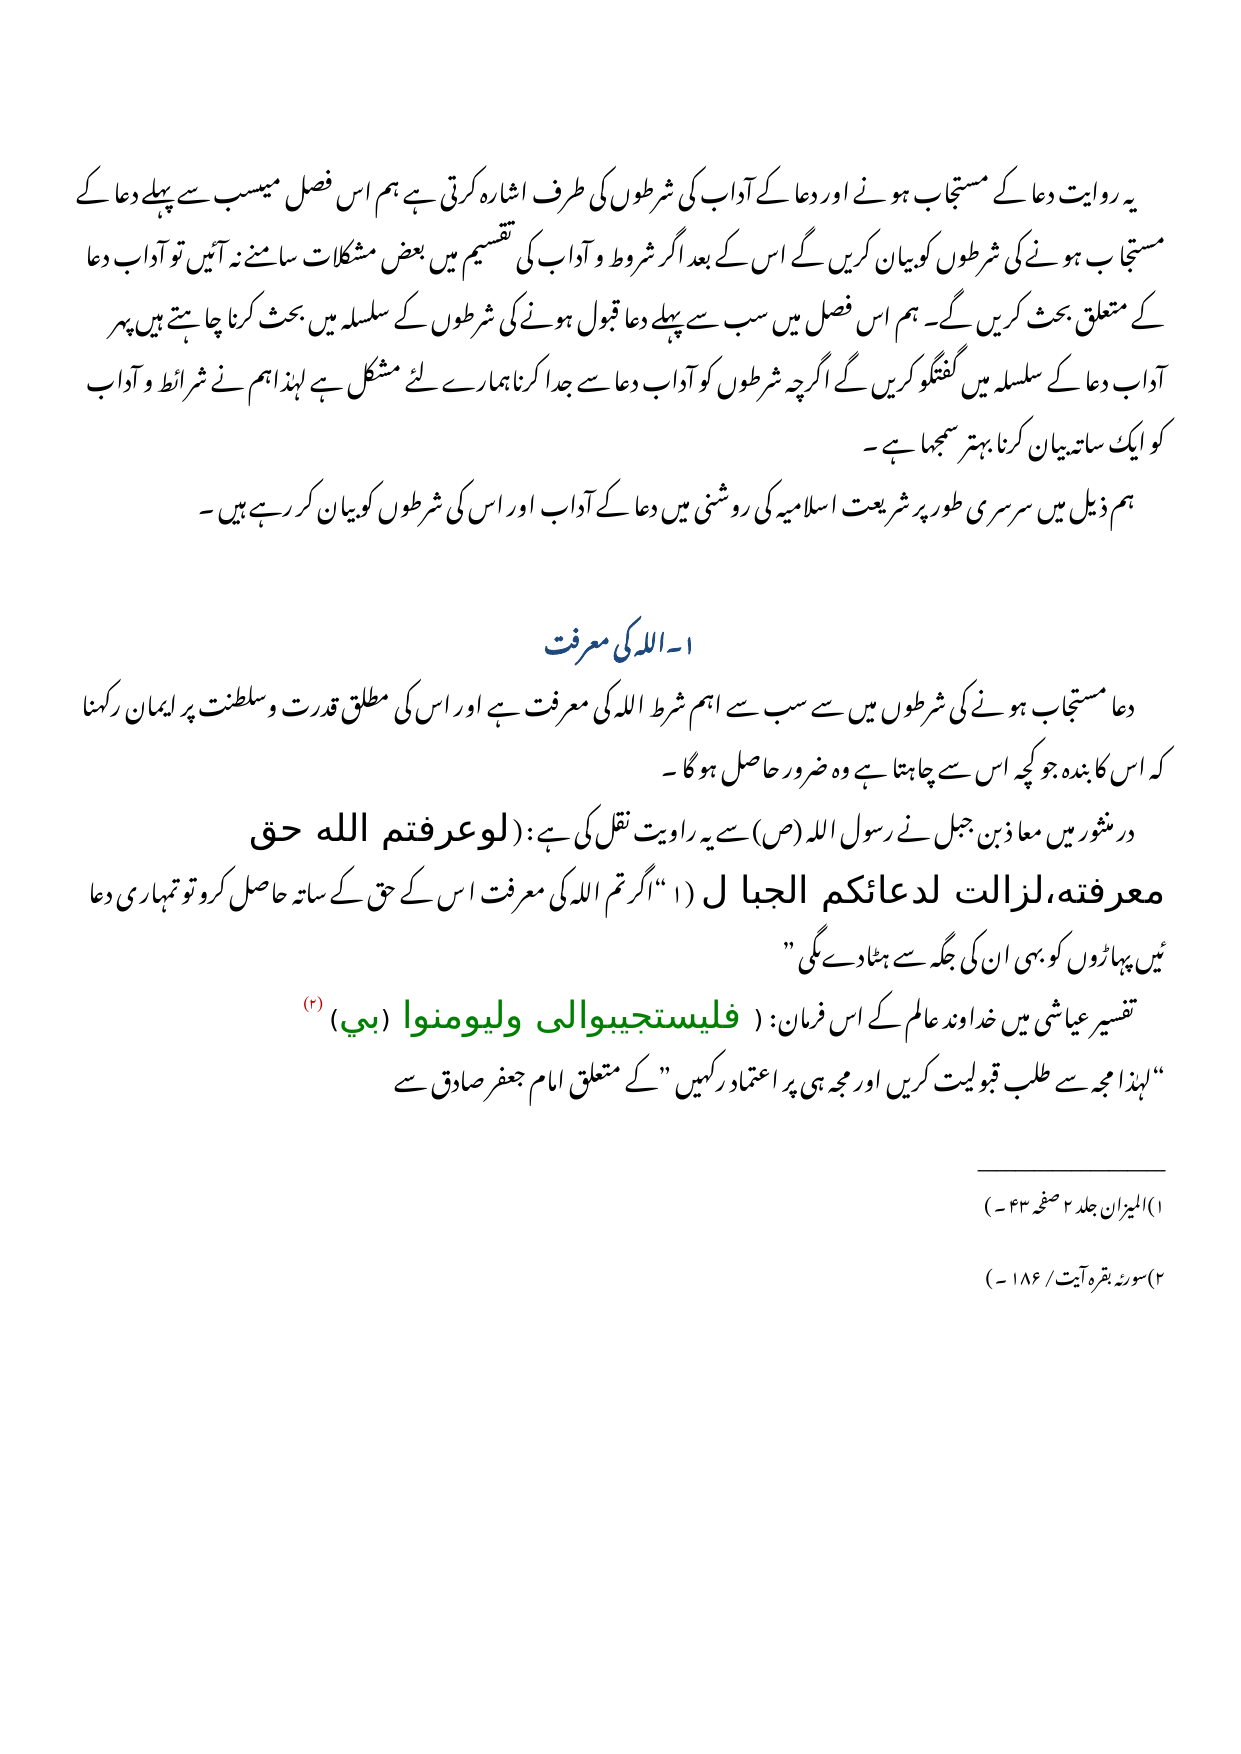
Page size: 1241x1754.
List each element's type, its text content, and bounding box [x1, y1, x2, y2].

text تفسير عياشی ميں خداوند عالم کے اس فرمان: ( فليستجيبوالی وليومنوا (بي) (٢) “لہٰذا مجه سے طلب قبوليت کریں اور مجه ہی پر اعتماد رکهيں ”کے متعلق امام جعفر صادق سے [75, 981, 1165, 1106]
subtitle ١۔الله کی معرفت [75, 606, 1165, 669]
text یہ روایت دعا کے مستجاب ہو نے اور دعا کے آداب کی شرطوں کی طرف اشارہ کرتی ہے ہم اس فصل ميںسب سے پہلے دعا کے مستجا ب ہو نے کی شرطوں کو بيان کریں گے اس کے بعد اگر شروط و آداب کی تقسيم ميں بعض مشکلات سامنے نہ آئيں تو آداب دعا کے متعلق بحث کر یں گے۔ ہم اس فصل ميں سب سے پہلے دعا قبول ہونے کی شرطوں کے سلسلہ ميں بحث کرنا چا ہتے ہيں پهر آداب دعا کے سلسلہ ميں گفتگو کریں گے اگرچہ شرطوں کو آداب دعا سے جدا کرناہمارے لئے مشکل ہے لہٰذاہم نے شرائط و آداب کو ایک ساته بيان کرنا بہتر سمجها ہے ۔ [75, 156, 1165, 469]
text دعا مستجاب ہو نے کی شرطوں ميں سے سب سے اہم شرط الله کی معرفت ہے اور اس کی مطلق قدرت وسلطنت پر ایمان رکهنا کہ اس کا بندہ جو کچه اس سے چاہتا ہے وہ ضرور حاصل ہو گا ۔ [75, 669, 1165, 794]
text ____________________ ١)الميزان جلد ٢ صفحہ ۴٣ ۔ ) [75, 1131, 1165, 1225]
text در منثور ميں معا ذ بن جبل نے رسول الله (ص) سے یہ راویت نقل کی ہے : ( لوعرفتم الله حق معرفته،لزالت لدعائکم الجبا ل (١ “اگر تم الله کی معرفت ا س کے حق کے ساته حاصل کرو تو تمہار ی دعا ئيں پہاڑوں کو بهی ان کی جگہ سے ہڻادےںگی ” [75, 794, 1165, 981]
text ہم ذیل ميں سرسر ی طور پر شریعت اسلاميہ کی روشنی ميں دعا کے آداب اور اس کی شرطوں کو بيان کر رہے ہيں ۔ [75, 469, 1165, 531]
text ٢)سورئہ بقرہ آیت/ ١٨۶ ۔ ) [75, 1250, 1165, 1297]
